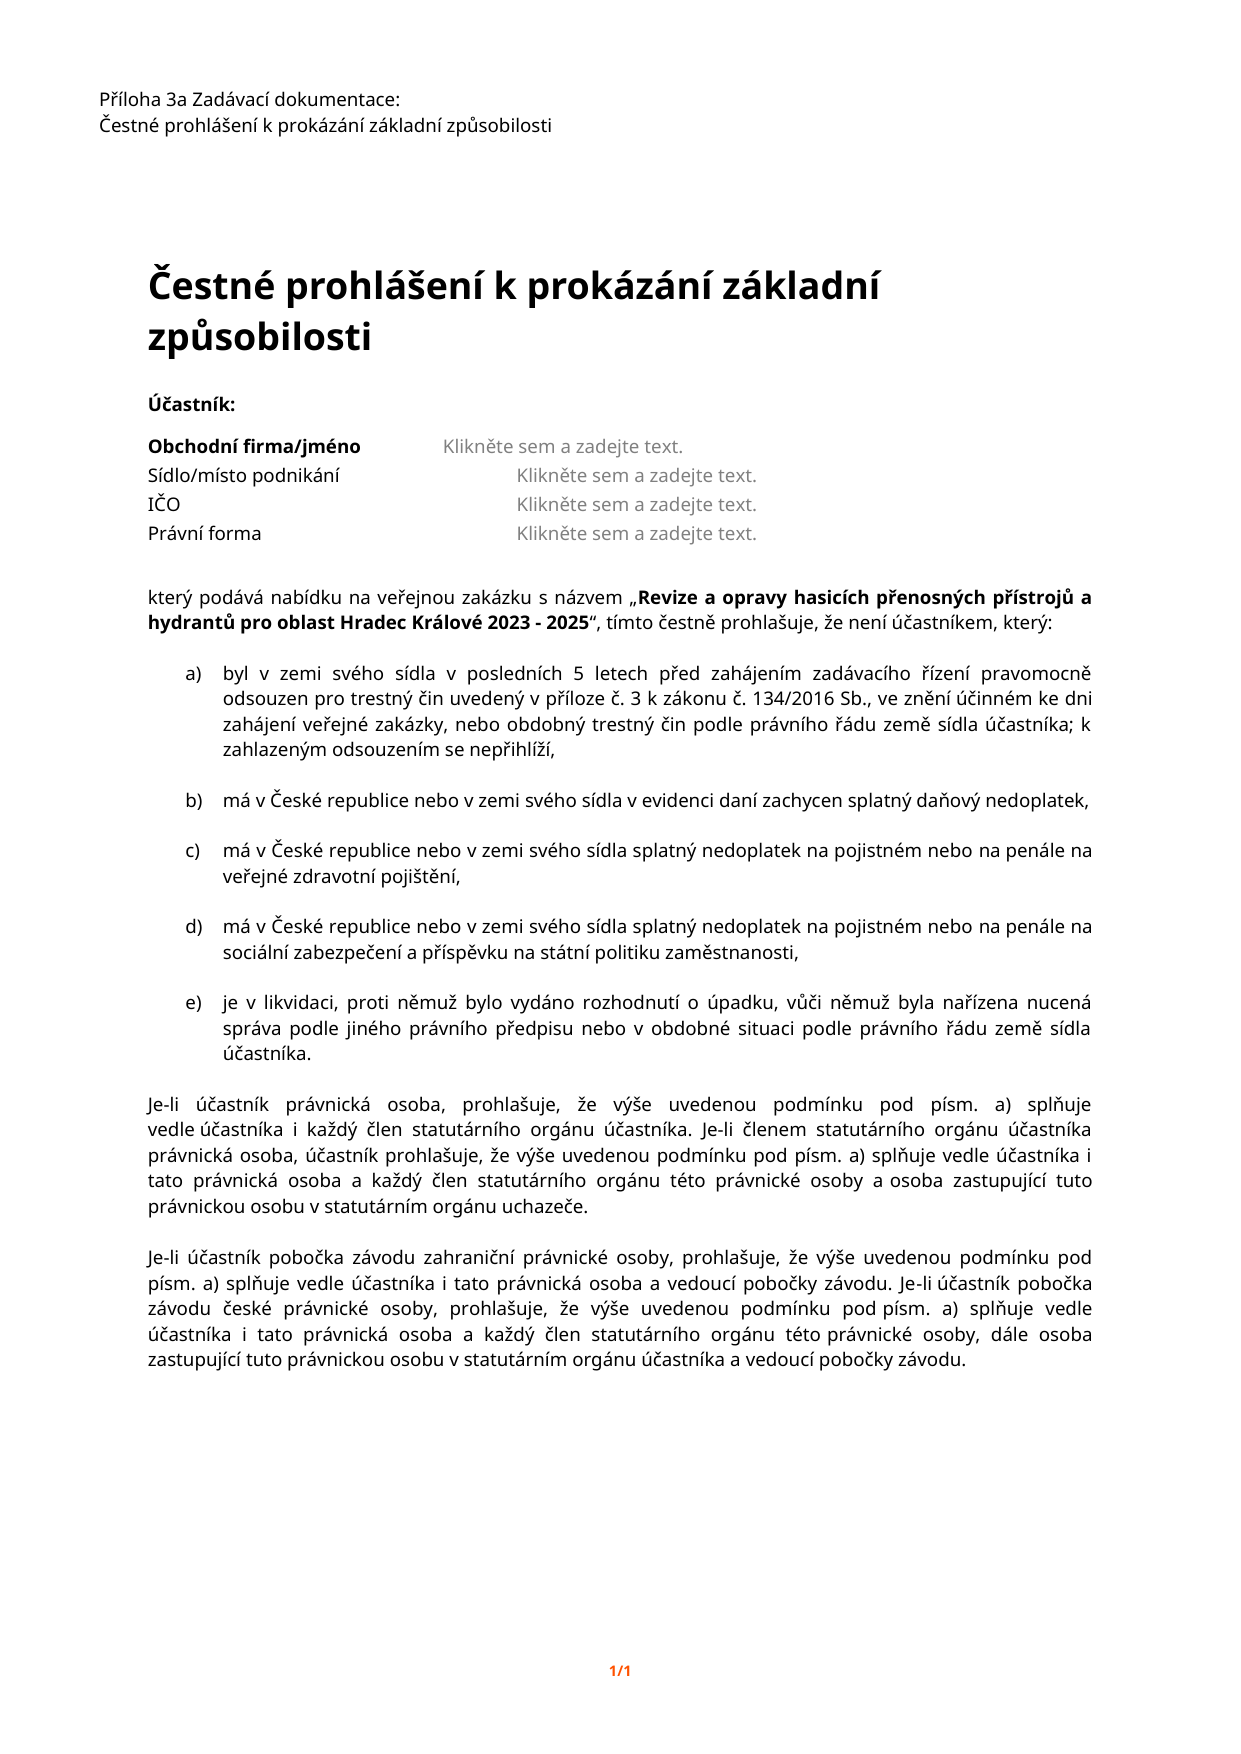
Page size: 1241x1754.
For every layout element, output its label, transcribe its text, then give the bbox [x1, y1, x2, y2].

list má v České republice nebo v zemi svého sídla splatný nedoplatek na pojistném nebo na penále na veřejné zdravotní pojištění, [185, 838, 1093, 889]
text Obchodní firma/jméno [148, 430, 1093, 459]
list byl v zemi svého sídla v posledních 5 letech před zahájením zadávacího řízení pravomocně odsouzen pro trestný čin uvedený v příloze č. 3 k zákonu č. 134/2016 Sb., ve znění účinném ke dni zahájení veřejné zakázky, nebo obdobný trestný čin podle právního řádu země sídla účastníka; k zahlazeným odsouzením se nepřihlíží, [185, 660, 1093, 762]
text Je-li účastník právnická osoba, prohlašuje, že výše uvedenou podmínku pod písm. a) splňuje vedle účastníka i každý člen statutárního orgánu účastníka. Je-li členem statutárního orgánu účastníka právnická osoba, účastník prohlašuje, že výše uvedenou podmínku pod písm. a) splňuje vedle účastníka i tato právnická osoba a každý člen statutárního orgánu této právnické osoby a osoba zastupující tuto právnickou osobu v statutárním orgánu uchazeče. [148, 1091, 1093, 1219]
text Účastník: [148, 387, 1093, 418]
text IČO [148, 488, 1093, 517]
list má v České republice nebo v zemi svého sídla splatný nedoplatek na pojistném nebo na penále na sociální zabezpečení a příspěvku na státní politiku zaměstnanosti, [185, 914, 1093, 965]
list je v likvidaci, proti němuž bylo vydáno rozhodnutí o úpadku, vůči němuž byla nařízena nucená správa podle jiného právního předpisu nebo v obdobné situaci podle právního řádu země sídla účastníka. [185, 990, 1093, 1066]
list má v České republice nebo v zemi svého sídla v evidenci daní zachycen splatný daňový nedoplatek, [185, 787, 1093, 813]
text Právní forma [148, 517, 1093, 546]
text Je-li účastník pobočka závodu zahraniční právnické osoby, prohlašuje, že výše uvedenou podmínku pod písm. a) splňuje vedle účastníka i tato právnická osoba a vedoucí pobočky závodu. Je-li účastník pobočka závodu české právnické osoby, prohlašuje, že výše uvedenou podmínku pod písm. a) splňuje vedle účastníka i tato právnická osoba a každý člen statutárního orgánu této právnické osoby, dále osoba zastupující tuto právnickou osobu v statutárním orgánu účastníka a vedoucí pobočky závodu. [148, 1244, 1093, 1372]
text Sídlo/místo podnikání [148, 459, 1093, 488]
title Čestné prohlášení k prokázání základní způsobilosti [148, 259, 1093, 362]
text který podává nabídku na veřejnou zakázku s názvem „Revize a opravy hasicích přenosných přístrojů a hydrantů pro oblast Hradec Králové 2023 - 2025“, tímto čestně prohlašuje, že není účastníkem, který: [148, 584, 1093, 635]
